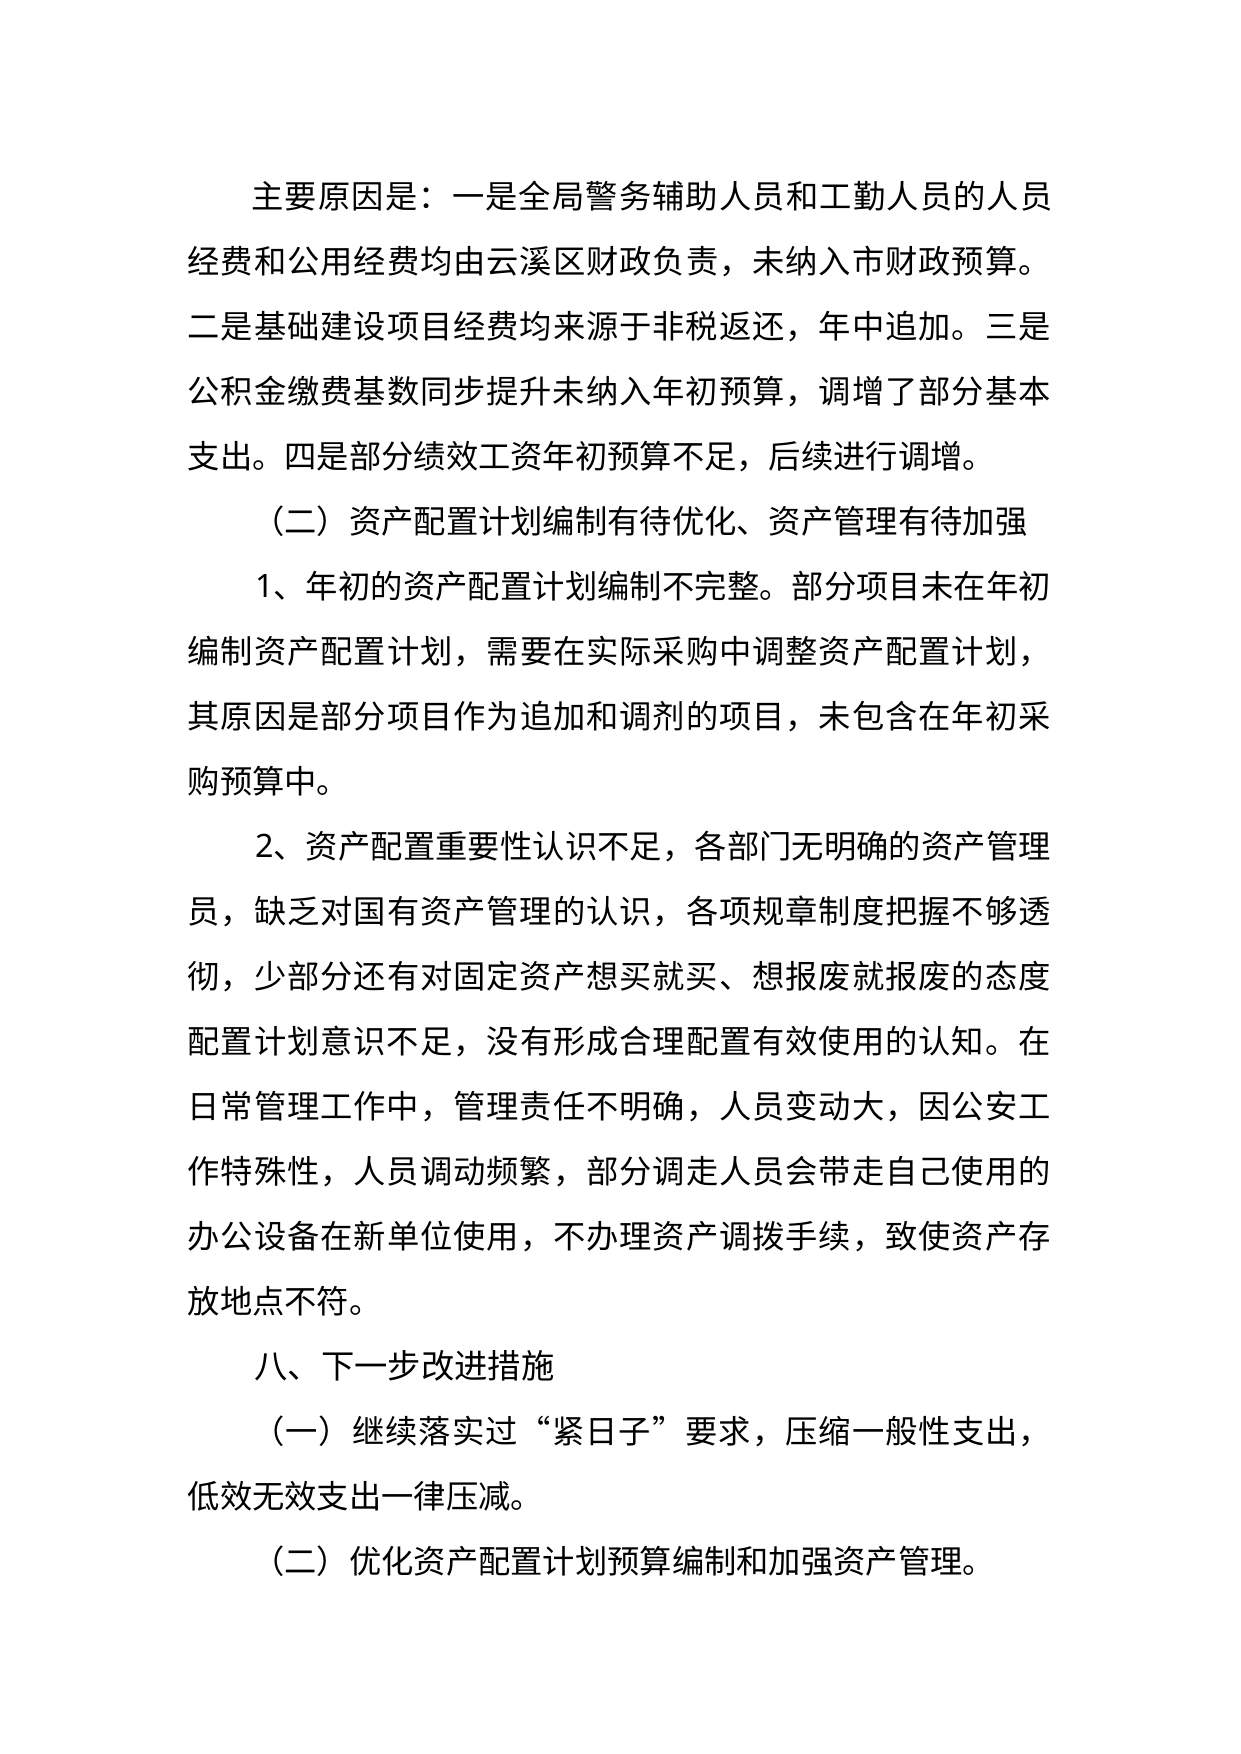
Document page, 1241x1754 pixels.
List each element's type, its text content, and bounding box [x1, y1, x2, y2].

text 主要原因是：一是全局警务辅助人员和工勤人员的人员经费和公用经费均由云溪区财政负责，未纳入市财政预算。二是基础建设项目经费均来源于非税返还，年中追加。三是公积金缴费基数同步提升未纳入年初预算，调增了部分基本支出。四是部分绩效工资年初预算不足，后续进行调增。 [187, 162, 1053, 487]
text 2、资产配置重要性认识不足，各部门无明确的资产管理员，缺乏对国有资产管理的认识，各项规章制度把握不够透彻，少部分还有对固定资产想买就买、想报废就报废的态度，配置计划意识不足，没有形成合理配置有效使用的认知。在日常管理工作中，管理责任不明确，人员变动大，因公安工作特殊性，人员调动频繁，部分调走人员会带走自己使用的办公设备在新单位使用，不办理资产调拨手续，致使资产存放地点不符。 [187, 812, 1053, 1332]
text 1、年初的资产配置计划编制不完整。部分项目未在年初编制资产配置计划，需要在实际采购中调整资产配置计划，其原因是部分项目作为追加和调剂的项目，未包含在年初采购预算中。 [187, 552, 1053, 812]
text （一）继续落实过“紧日子”要求，压缩一般性支出，低效无效支出一律压减。 [187, 1397, 1053, 1527]
text （二）优化资产配置计划预算编制和加强资产管理。 [187, 1527, 1053, 1592]
text （二）资产配置计划编制有待优化、资产管理有待加强 [187, 487, 1053, 552]
text 八、下一步改进措施 [187, 1332, 1053, 1397]
